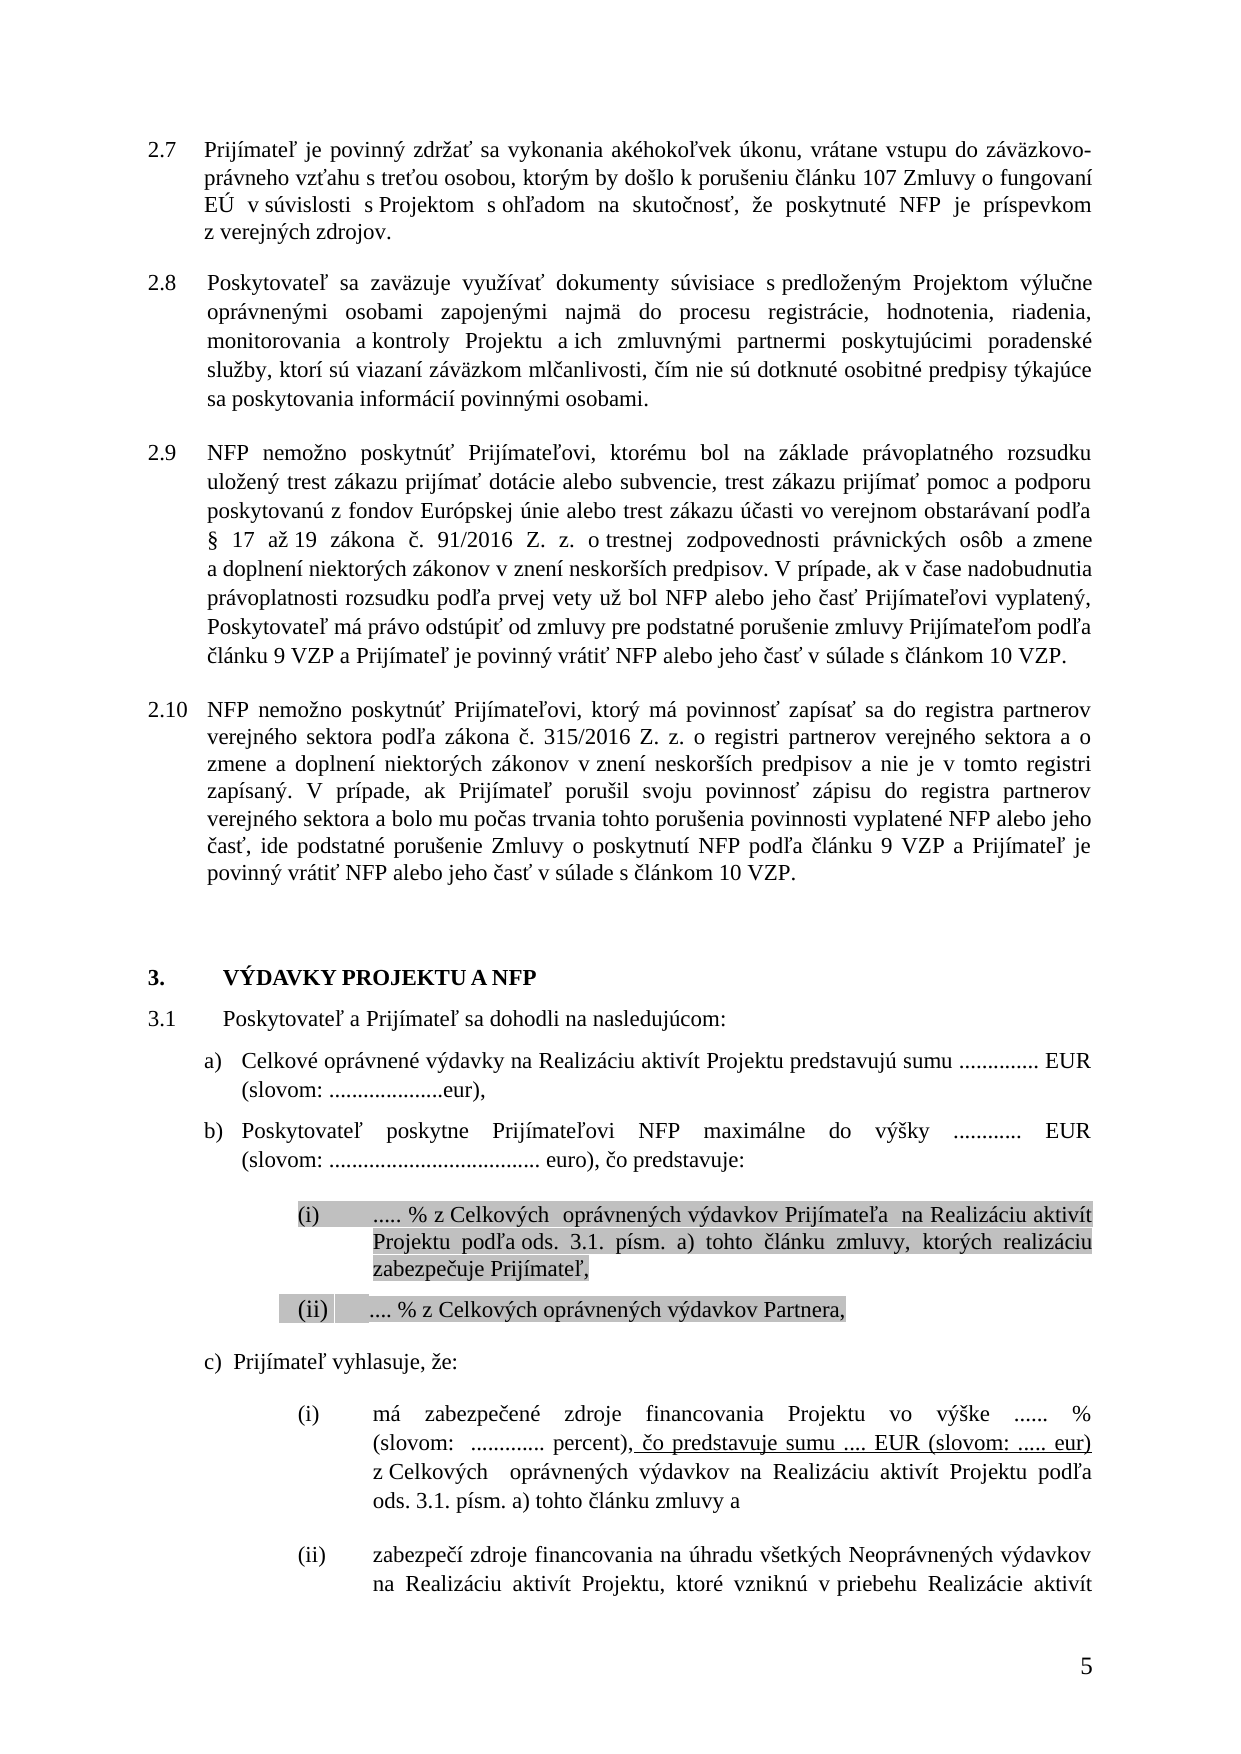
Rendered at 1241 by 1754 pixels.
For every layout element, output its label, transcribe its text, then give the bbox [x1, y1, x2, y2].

list c) Prijímateľ vyhlasuje, že: [204, 1348, 1092, 1375]
text Poskytovateľ a Prijímateľ sa dohodli na nasledujúcom: [148, 1005, 1092, 1032]
text ..... % z Celkových oprávnených výdavkov Prijímateľa na Realizáciu aktivít Projektu podľa ods. 3.1. písm. a) tohto článku zmluvy, ktorých realizáciu zabezpečuje Prijímateľ, [298, 1227, 1092, 1281]
text Poskytovateľ sa zaväzuje využívať dokumenty súvisiace s predloženým Projektom výlučne oprávnenými osobami zapojenými najmä do procesu registrácie, hodnotenia, riadenia, monitorovania a kontroly Projektu a ich zmluvnými partnermi poskytujúcimi poradenské služby, ktorí sú viazaní záväzkom mlčanlivosti, čím nie sú dotknuté osobitné predpisy týkajúce sa poskytovania informácií povinnými osobami. [148, 269, 1092, 411]
text (ii) .... % z Celkových oprávnených výdavkov Partnera, [369, 1294, 1092, 1323]
text NFP nemožno poskytnúť Prijímateľovi, ktorému bol na základe právoplatného rozsudku uložený trest zákazu prijímať dotácie alebo subvencie, trest zákazu prijímať pomoc a podporu poskytovanú z fondov Európskej únie alebo trest zákazu účasti vo verejnom obstarávaní podľa § 17 až 19 zákona č. 91/2016 Z. z. o trestnej zodpovednosti právnických osôb a zmene a doplnení niektorých zákonov v znení neskorších predpisov. V prípade, ak v čase nadobudnutia právoplatnosti rozsudku podľa prvej vety už bol NFP alebo jeho časť Prijímateľovi vyplatený, Poskytovateľ má právo odstúpiť od zmluvy pre podstatné porušenie zmluvy Prijímateľom podľa článku 9 VZP a Prijímateľ je povinný vrátiť NFP alebo jeho časť v súlade s článkom 10 VZP. [148, 439, 1092, 668]
text VÝDAVKY PROJEKTU A NFP [148, 964, 1092, 990]
list Celkové oprávnené výdavky na Realizáciu aktivít Projektu predstavujú sumu .............. EUR (slovom: ....................eur), [204, 1047, 1092, 1102]
list má zabezpečené zdroje financovania Projektu vo výške ...... % (slovom: ............. percent), čo predstavuje sumu .... EUR (slovom: ..... eur) z Celkových oprávnených výdavkov na Realizáciu aktivít Projektu podľa ods. 3.1. písm. a) tohto článku zmluvy a [298, 1400, 1092, 1513]
text Prijímateľ je povinný zdržať sa vykonania akéhokoľvek úkonu, vrátane vstupu do záväzkovo-právneho vzťahu s treťou osobou, ktorým by došlo k porušeniu článku 107 Zmluvy o fungovaní EÚ v súvislosti s Projektom s ohľadom na skutočnosť, že poskytnuté NFP je príspevkom z verejných zdrojov. [148, 136, 1092, 244]
text NFP nemožno poskytnúť Prijímateľovi, ktorý má povinnosť zapísať sa do registra partnerov verejného sektora podľa zákona č. 315/2016 Z. z. o registri partnerov verejného sektora a o zmene a doplnení niektorých zákonov v znení neskorších predpisov a nie je v tomto registri zapísaný. V prípade, ak Prijímateľ porušil svoju povinnosť zápisu do registra partnerov verejného sektora a bolo mu počas trvania tohto porušenia povinnosti vyplatené NFP alebo jeho časť, ide podstatné porušenie Zmluvy o poskytnutí NFP podľa článku 9 VZP a Prijímateľ je povinný vrátiť NFP alebo jeho časť v súlade s článkom 10 VZP. [148, 696, 1092, 885]
list Poskytovateľ poskytne Prijímateľovi NFP maximálne do výšky ............ EUR (slovom: ..................................... euro), čo predstavuje: [204, 1117, 1092, 1173]
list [298, 1541, 1092, 1596]
